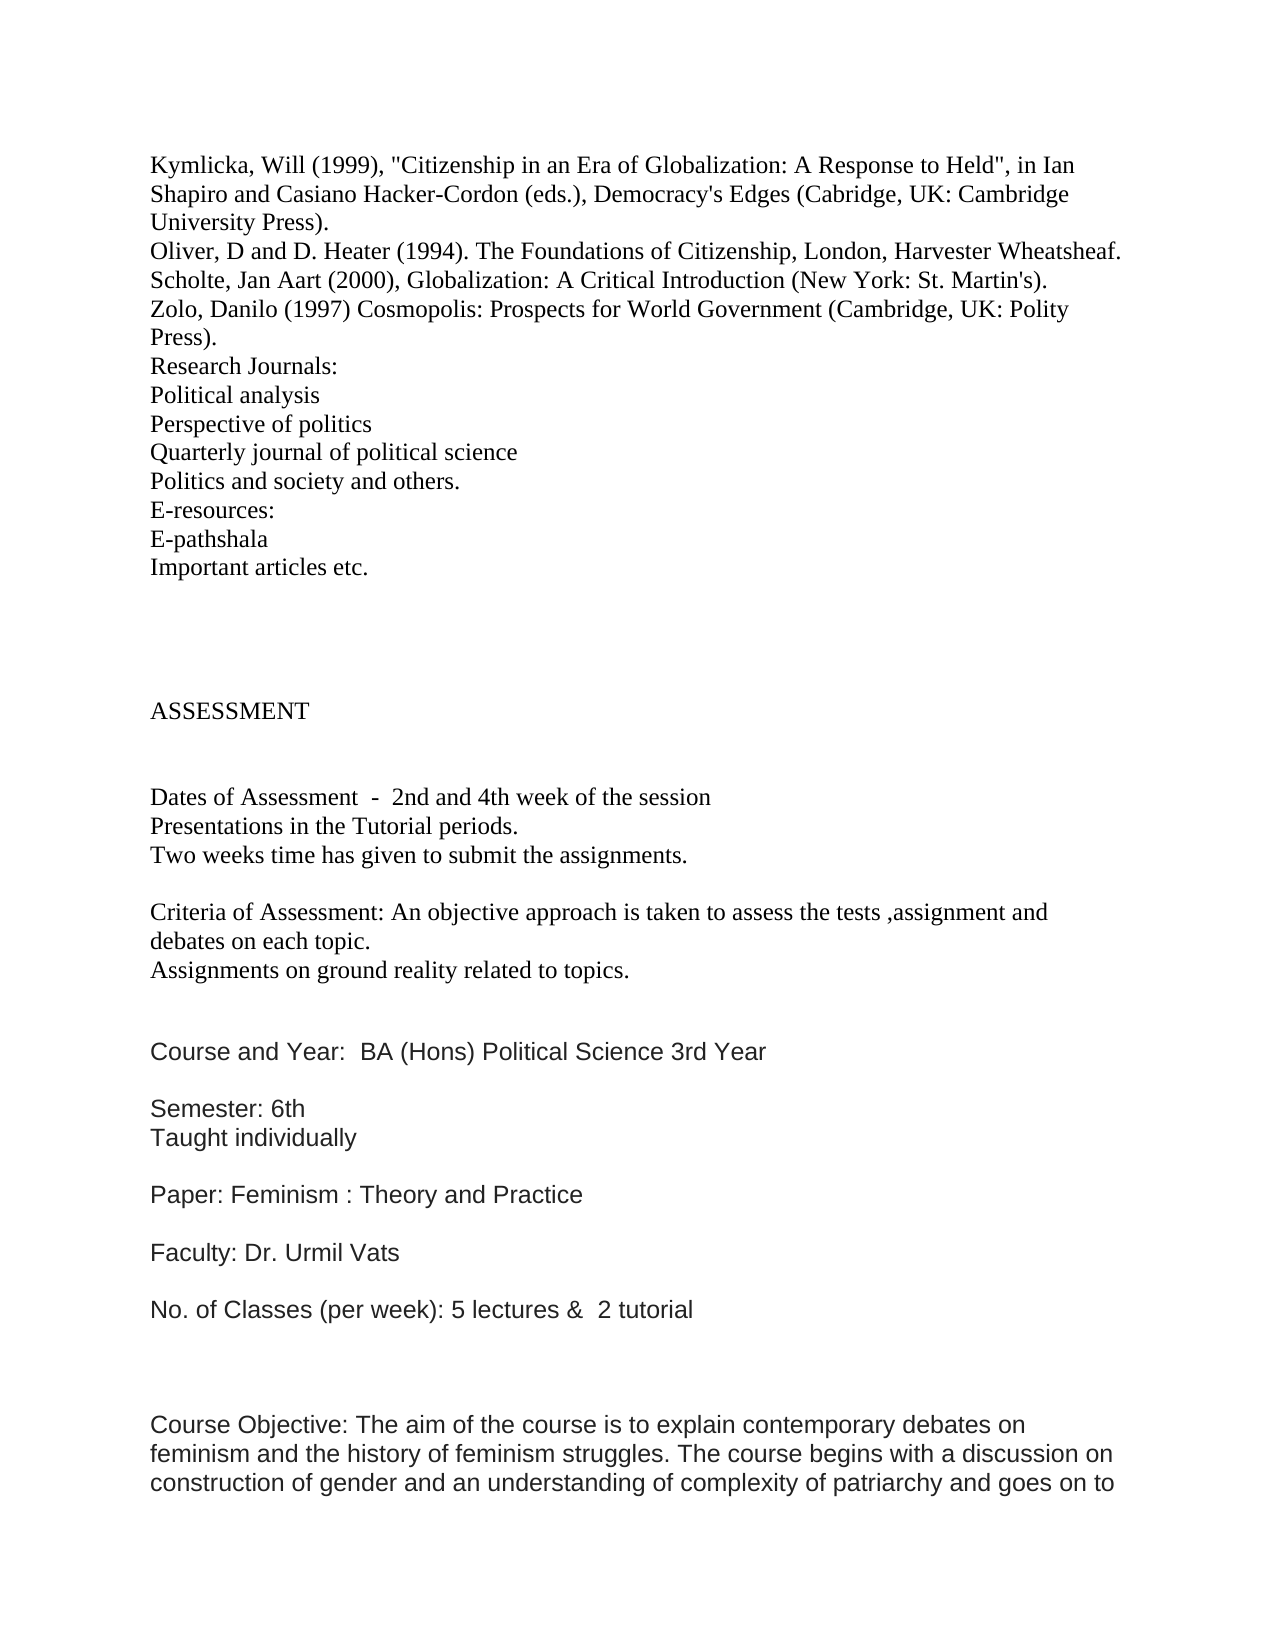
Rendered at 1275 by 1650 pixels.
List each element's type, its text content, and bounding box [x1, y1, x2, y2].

text Two weeks time has given to submit the assignments. [150, 840, 1125, 869]
text No. of Classes (per week): 5 lectures & 2 tutorial [150, 1296, 1125, 1324]
text Important articles etc. [150, 552, 1125, 581]
text Faculty: Dr. Urmil Vats [150, 1238, 1125, 1267]
text Course and Year: BA (Hons) Political Science 3rd Year [150, 1037, 1125, 1066]
text Perspective of politics [150, 409, 1125, 437]
text ASSESSMENT [150, 696, 1125, 725]
text Presentations in the Tutorial periods. [150, 811, 1125, 840]
text Assignments on ground reality related to topics. [150, 955, 1125, 984]
text E-pathshala [150, 524, 1125, 552]
text E-resources: [150, 495, 1125, 524]
text Dates of Assessment - 2nd and 4th week of the session [150, 782, 1125, 811]
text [150, 1411, 1125, 1497]
text Quarterly journal of political science [150, 437, 1125, 466]
text Political analysis [150, 380, 1125, 409]
text Kymlicka, Will (1999), "Citizenship in an Era of Globalization: A Response to Held", in Ian Shapiro and Casiano Hacker-Cordon (eds.), Democracy's Edges (Cabridge, UK: Cambridge University Press). [150, 150, 1125, 236]
text Taught individually [150, 1123, 1125, 1152]
text Research Journals: [150, 351, 1125, 380]
text Paper: Feminism : Theory and Practice [150, 1181, 1125, 1209]
text Zolo, Danilo (1997) Cosmopolis: Prospects for World Government (Cambridge, UK: Polity Press). [150, 294, 1125, 351]
text Scholte, Jan Aart (2000), Globalization: A Critical Introduction (New York: St. Martin's). [150, 265, 1125, 294]
text Politics and society and others. [150, 466, 1125, 495]
text Semester: 6th [150, 1094, 1125, 1123]
text Criteria of Assessment: An objective approach is taken to assess the tests ,assignment and debates on each topic. [150, 897, 1125, 955]
text Oliver, D and D. Heater (1994). The Foundations of Citizenship, London, Harvester Wheatsheaf. [150, 236, 1125, 265]
